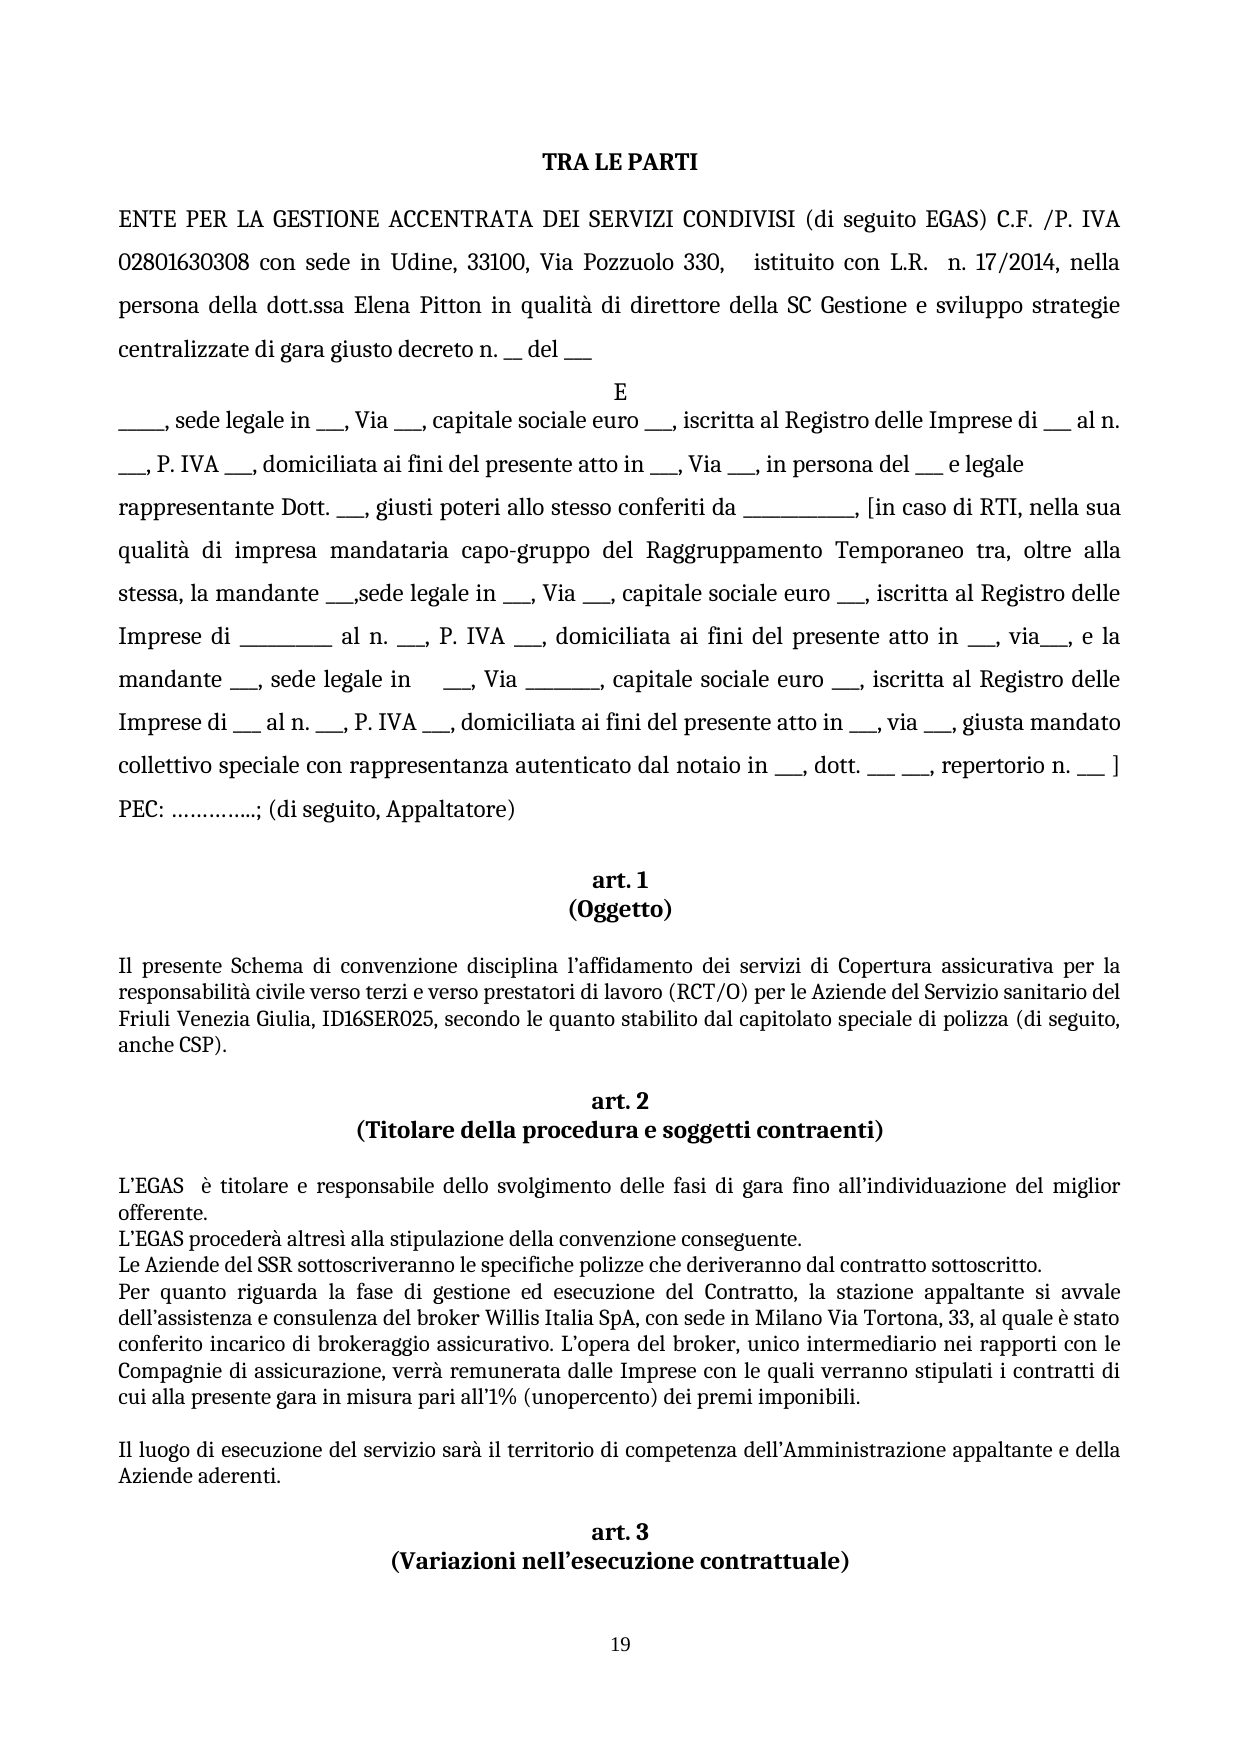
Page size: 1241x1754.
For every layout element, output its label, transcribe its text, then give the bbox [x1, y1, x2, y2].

text Il luogo di esecuzione del servizio sarà il territorio di competenza dell’Amministrazione appaltante e della Aziende aderenti. [118, 1437, 1122, 1489]
text Il presente Schema di convenzione disciplina l’affidamento dei servizi di Copertura assicurativa per la responsabilità civile verso terzi e verso prestatori di lavoro (RCT/O) per le Aziende del Servizio sanitario del Friuli Venezia Giulia, ID16SER025, secondo le quanto stabilito dal capitolato speciale di polizza (di seguito, anche CSP). [118, 953, 1122, 1058]
text Le Aziende del SSR sottoscriveranno le specifiche polizze che deriveranno dal contratto sottoscritto. [118, 1252, 1122, 1278]
text TRA LE PARTI [118, 148, 1122, 176]
text rappresentante Dott. ___, giusti poteri allo stesso conferiti da ____________, [in caso di RTI, nella sua qualità di impresa mandataria capo-gruppo del Raggruppamento Temporaneo tra, oltre alla stessa, la mandante ___,sede legale in ___, Via ___, capitale sociale euro ___, iscritta al Registro delle Imprese di __________ al n. ___, P. IVA ___, domiciliata ai fini del presente atto in ___, via___, e la mandante ___, sede legale in ___, Via ________, capitale sociale euro ___, iscritta al Registro delle Imprese di ___ al n. ___, P. IVA ___, domiciliata ai fini del presente atto in ___, via ___, giusta mandato collettivo speciale con rappresentanza autenticato dal notaio in ___, dott. ___ ___, repertorio n. ___ ] PEC: …………..; (di seguito, Appaltatore) [118, 493, 1122, 823]
text (Titolare della procedura e soggetti contraenti) [118, 1116, 1122, 1144]
text L’EGAS procederà altresì alla stipulazione della convenzione conseguente. [118, 1226, 1122, 1252]
text Per quanto riguarda la fase di gestione ed esecuzione del Contratto, la stazione appaltante si avvale dell’assistenza e consulenza del broker Willis Italia SpA, con sede in Milano Via Tortona, 33, al quale è stato conferito incarico di brokeraggio assicurativo. L’opera del broker, unico intermediario nei rapporti con le Compagnie di assicurazione, verrà remunerata dalle Imprese con le quali verranno stipulati i contratti di cui alla presente gara in misura pari all’1% (unopercento) dei premi imponibili. [118, 1278, 1122, 1410]
text _____, sede legale in ___, Via ___, capitale sociale euro ___, iscritta al Registro delle Imprese di ___ al n. ___, P. IVA ___, domiciliata ai fini del presente atto in ___, Via ___, in persona del ___ e legale [118, 406, 1122, 478]
text art. 1 [118, 866, 1122, 895]
text E [118, 378, 1122, 406]
text art. 2 [118, 1087, 1122, 1116]
text ENTE PER LA GESTIONE ACCENTRATA DEI SERVIZI CONDIVISI (di seguito EGAS) C.F. /P. IVA 02801630308 con sede in Udine, 33100, Via Pozzuolo 330, istituito con L.R. n. 17/2014, nella persona della dott.ssa Elena Pitton in qualità di direttore della SC Gestione e sviluppo strategie centralizzate di gara giusto decreto n. __ del ___ [118, 205, 1122, 363]
text (Variazioni nell’esecuzione contrattuale) [118, 1547, 1122, 1576]
text L’EGAS è titolare e responsabile dello svolgimento delle fasi di gara fino all’individuazione del miglior offerente. [118, 1173, 1122, 1226]
text (Oggetto) [118, 895, 1122, 924]
text art. 3 [118, 1518, 1122, 1547]
